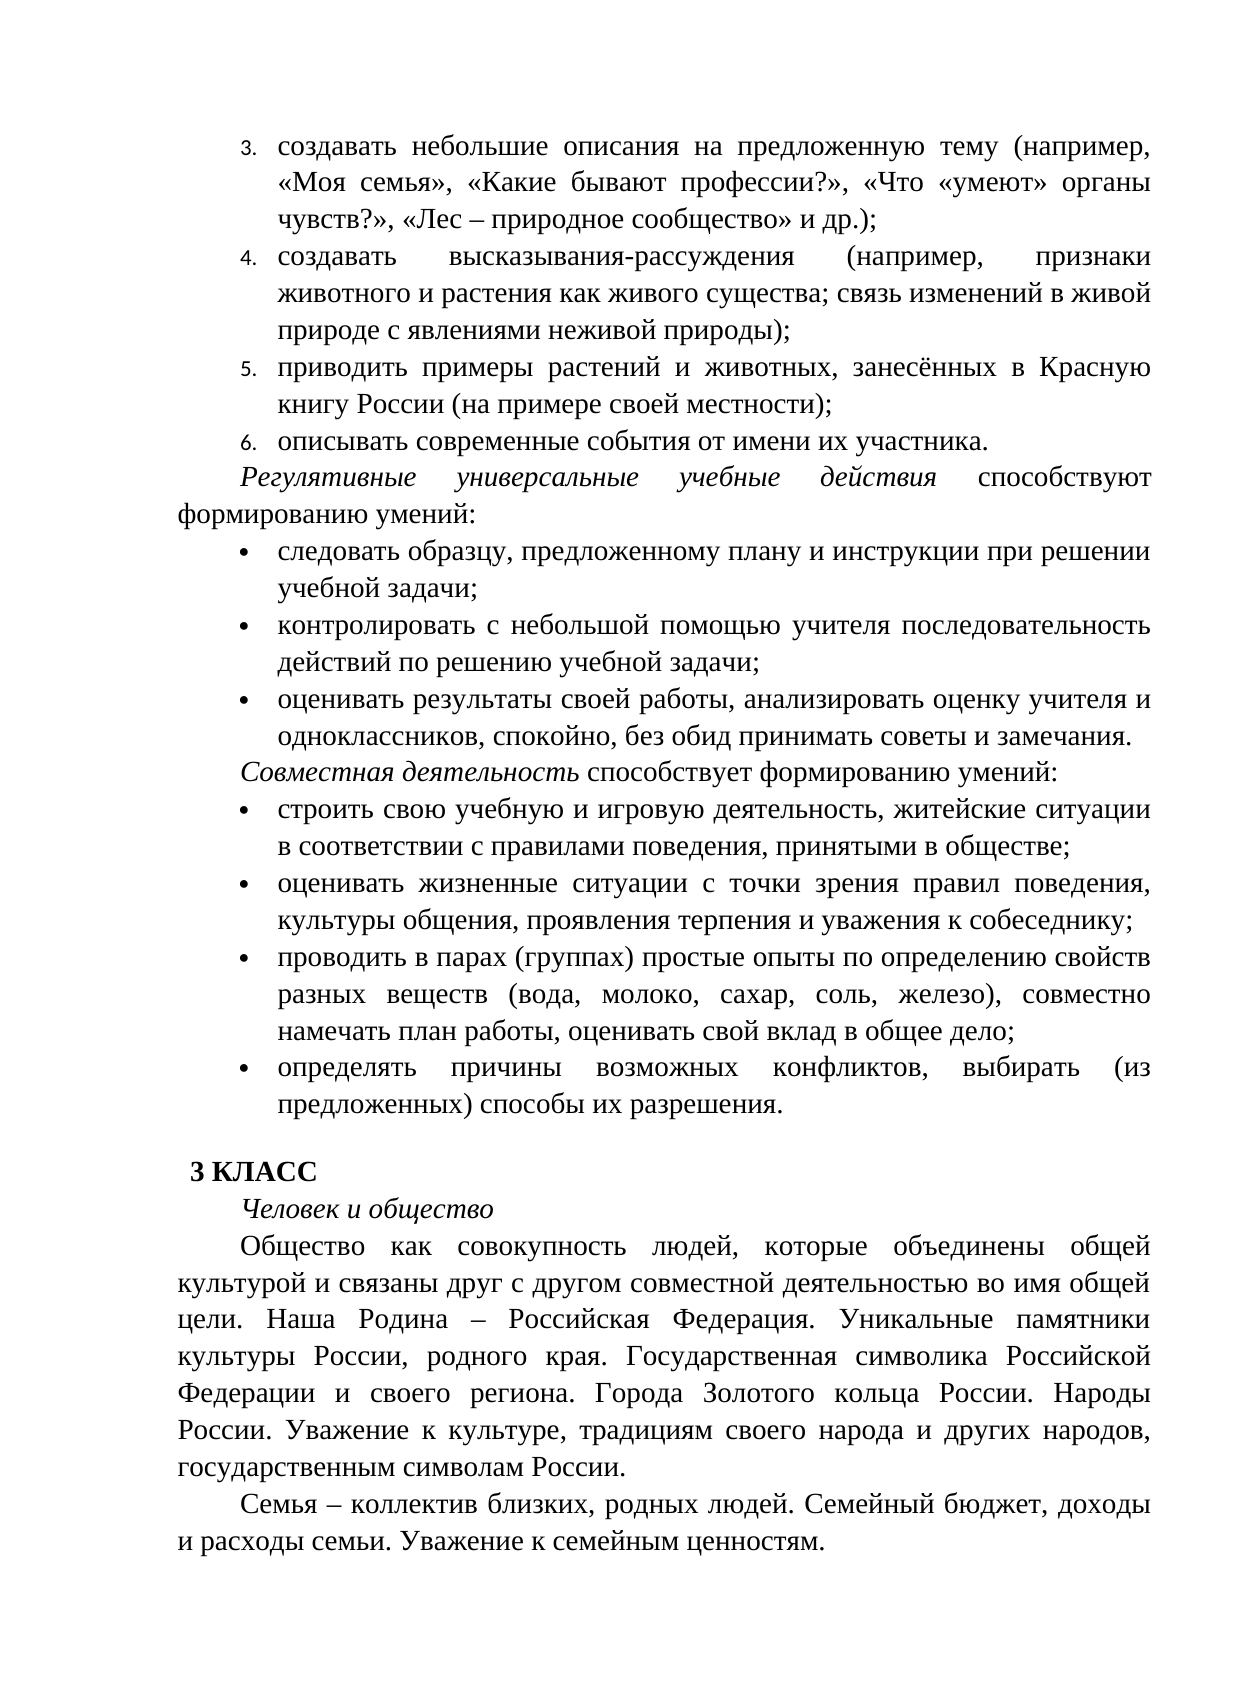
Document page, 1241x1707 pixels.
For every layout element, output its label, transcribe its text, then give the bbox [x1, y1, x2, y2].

list описывать современные события от имени их участника. [240, 423, 1152, 456]
list создавать высказывания-рассуждения (например, признаки животного и растения как живого существа; связь изменений в живой природе с явлениями неживой природы); [240, 238, 1152, 346]
text Регулятивные универсальные учебные действия способствуют формированию умений: [177, 459, 1152, 530]
text Семья – коллектив близких, родных людей. Семейный бюджет, доходы и расходы семьи. Уважение к семейным ценностям. [177, 1486, 1152, 1556]
list проводить в парах (группах) простые опыты по определению свойств разных веществ (вода, молоко, сахар, соль, железо), совместно намечать план работы, оценивать свой вклад в общее дело; [240, 939, 1152, 1046]
list оценивать жизненные ситуации с точки зрения правил поведения, культуры общения, проявления терпения и уважения к собеседнику; [240, 865, 1152, 936]
list контролировать с небольшой помощью учителя последовательность действий по решению учебной задачи; [240, 607, 1152, 677]
list приводить примеры растений и животных, занесённых в Красную книгу России (на примере своей местности); [240, 349, 1152, 419]
list следовать образцу, предложенному плану и инструкции при решении учебной задачи; [240, 533, 1152, 604]
text Общество как совокупность людей, которые объединены общей культурой и связаны друг с другом совместной деятельностью во имя общей цели. Наша Родина – Российская Федерация. Уникальные памятники культуры России, родного края. Государственная символика Российской Федерации и своего региона. Города Золотого кольца России. Народы России. Уважение к культуре, традициям своего народа и других народов, государственным символам России. [177, 1228, 1152, 1483]
text Совместная деятельность способствует формированию умений: [177, 754, 1152, 788]
list определять причины возможных конфликтов, выбирать (из предложенных) способы их разрешения. [240, 1049, 1152, 1120]
list оценивать результаты своей работы, анализировать оценку учителя и одноклассников, спокойно, без обид принимать советы и замечания. [240, 681, 1152, 751]
list создавать небольшие описания на предложенную тему (например, «Моя семья», «Какие бывают профессии?», «Что «умеют» органы чувств?», «Лес – природное сообщество» и др.); [240, 128, 1152, 235]
list строить свою учебную и игровую деятельность, житейские ситуации в соответствии с правилами поведения, принятыми в обществе; [240, 791, 1152, 862]
text Человек и общество [177, 1191, 1152, 1224]
text 3 КЛАСС [190, 1154, 1152, 1188]
